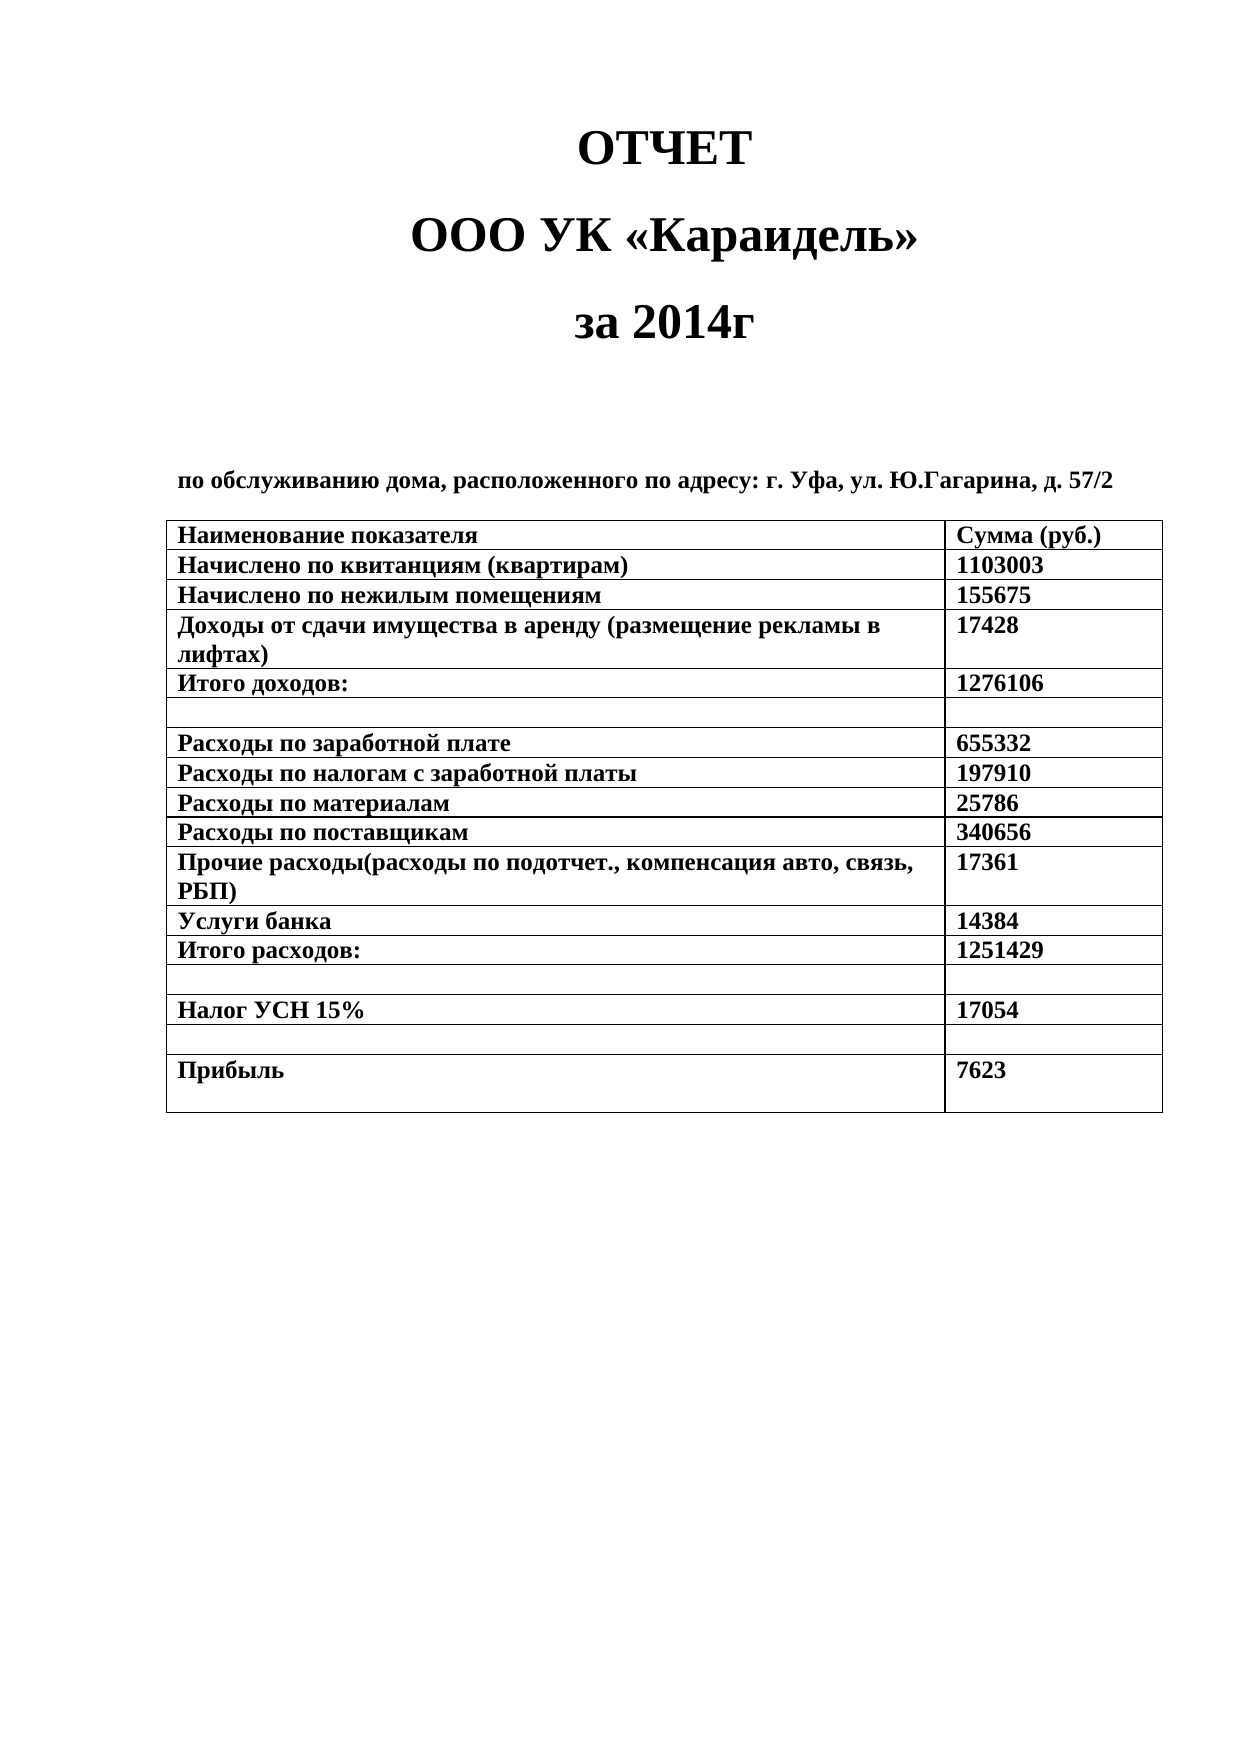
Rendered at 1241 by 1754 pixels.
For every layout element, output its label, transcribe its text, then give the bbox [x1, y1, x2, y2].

text ОТЧЕТ [177, 118, 1152, 176]
table_cell 1276106 [946, 669, 1162, 697]
table_cell Доходы от сдачи имущества в аренду (размещение рекламы в лифтах) [167, 610, 944, 667]
text по обслуживанию дома, расположенного по адресу: г. Уфа, ул. Ю.Гагарина, д. 57/2 [177, 466, 1152, 494]
table_cell 655332 [946, 728, 1162, 757]
table_cell Начислено по квитанциям (квартирам) [167, 550, 944, 579]
table_cell Прибыль [167, 1055, 944, 1112]
table_cell 1251429 [946, 936, 1162, 964]
table_header Сумма (руб.) [946, 521, 1162, 549]
text за 2014г [177, 292, 1152, 349]
table_cell Начислено по нежилым помещениям [167, 580, 944, 609]
table_cell 197910 [946, 758, 1162, 787]
table_cell 7623 [946, 1055, 1162, 1112]
table_cell [167, 965, 944, 994]
table_cell 14384 [946, 906, 1162, 934]
table_header Наименование показателя [167, 521, 944, 549]
table_cell [167, 1025, 944, 1054]
table_cell 17361 [946, 847, 1162, 905]
table_cell Расходы по поставщикам [167, 818, 944, 846]
table_cell 17054 [946, 995, 1162, 1024]
table_cell Итого доходов: [167, 669, 944, 697]
table_cell [946, 965, 1162, 994]
text ООО УК «Караидель» [177, 205, 1152, 262]
table_cell [946, 1025, 1162, 1054]
table_cell Расходы по заработной плате [167, 728, 944, 757]
table_cell Расходы по налогам с заработной платы [167, 758, 944, 787]
table_cell 1103003 [946, 550, 1162, 579]
table_cell Прочие расходы(расходы по подотчет., компенсация авто, связь, РБП) [167, 847, 944, 905]
table_cell [946, 698, 1162, 727]
table_cell 340656 [946, 818, 1162, 846]
table_cell 25786 [946, 788, 1162, 816]
table_cell Услуги банка [167, 906, 944, 934]
table_cell Налог УСН 15% [167, 995, 944, 1024]
table_cell 17428 [946, 610, 1162, 667]
table_cell 155675 [946, 580, 1162, 609]
table_cell Расходы по материалам [167, 788, 944, 816]
table_cell Итого расходов: [167, 936, 944, 964]
table_cell [167, 698, 944, 727]
